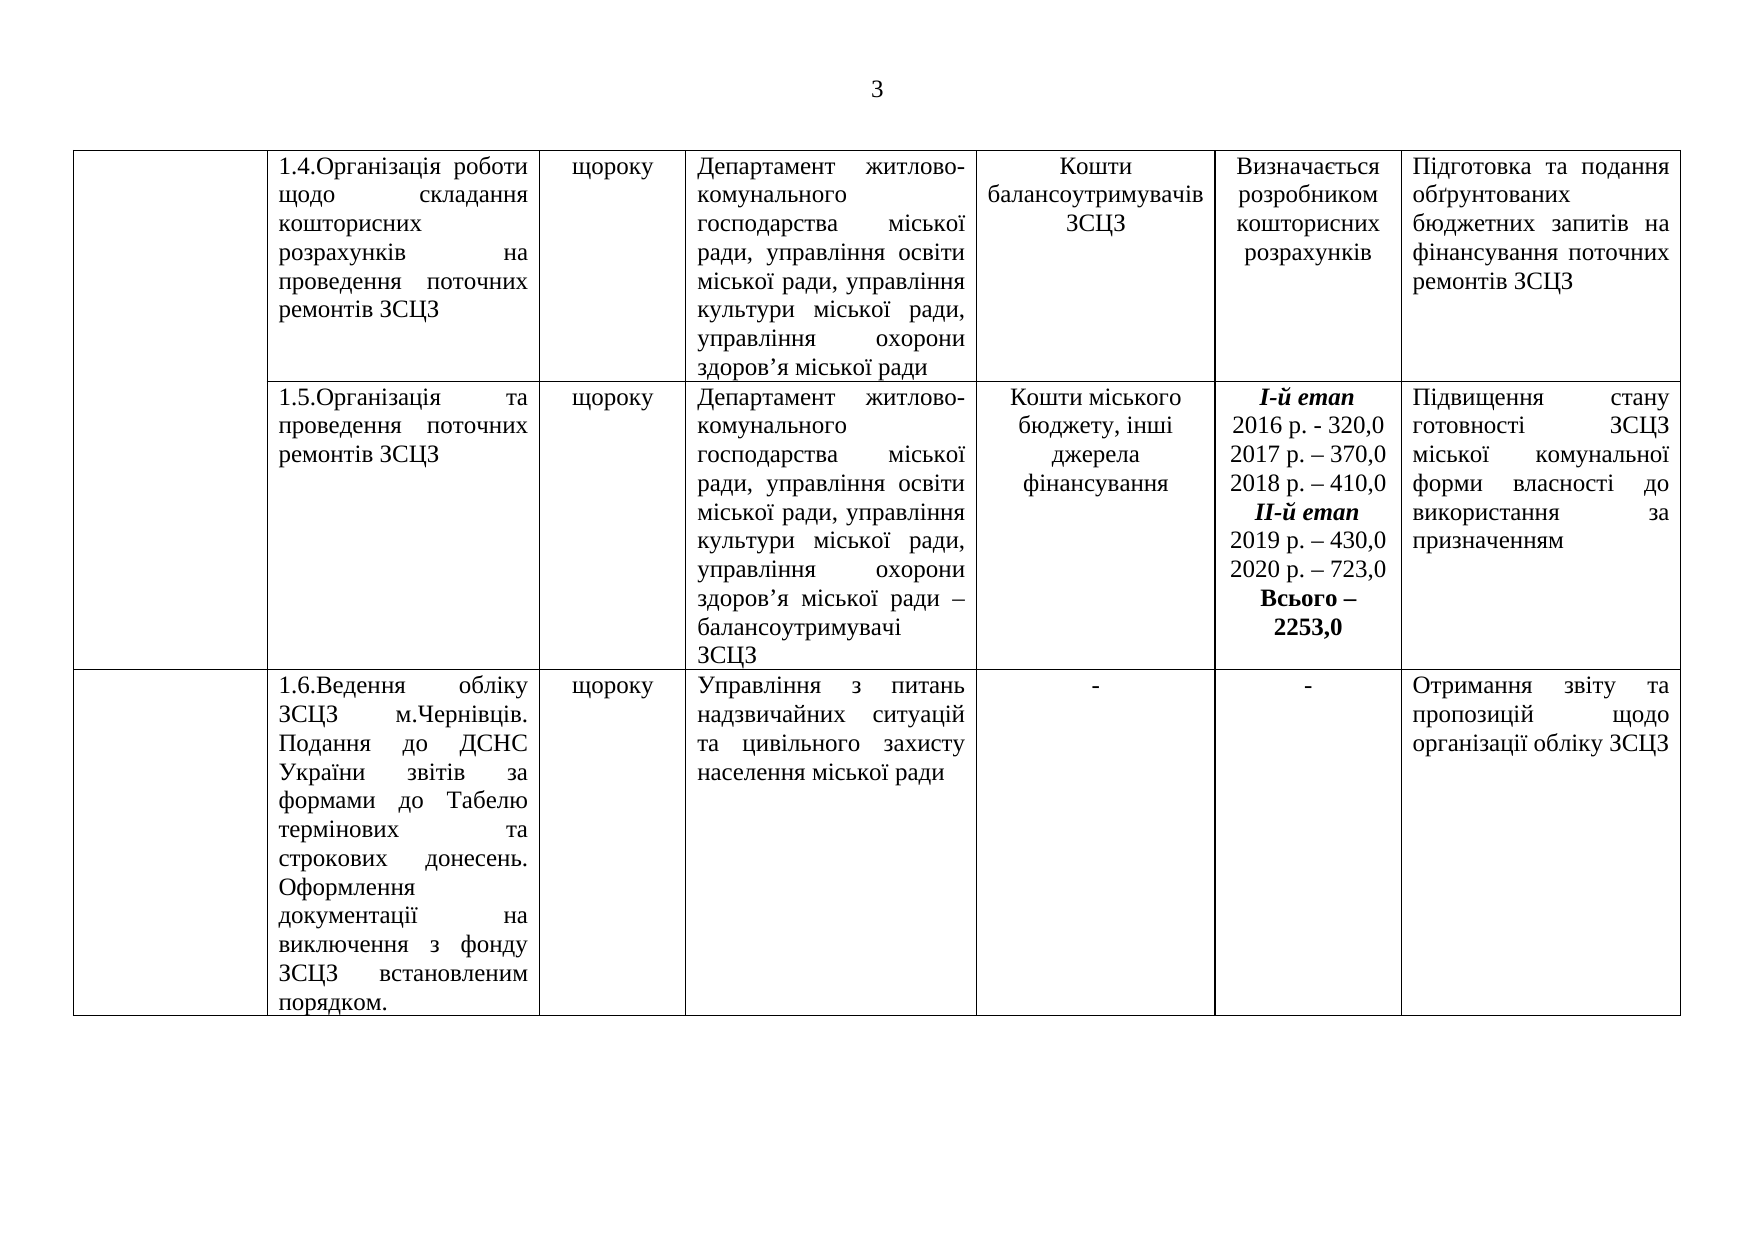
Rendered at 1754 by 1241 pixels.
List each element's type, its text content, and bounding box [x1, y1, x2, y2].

table_cell - [977, 670, 1214, 1015]
table_cell щороку [540, 382, 685, 669]
table_cell - [1216, 670, 1401, 1015]
table_cell I-й етап 2016 р. - 320,0 2017 р. – 370,0 2018 р. – 410,0 II-й етап 2019 р. – 430,0 2020 р. – 723,0 Всього – 2253,0 [1216, 382, 1401, 669]
table_cell щороку [540, 151, 685, 381]
table_cell [74, 670, 267, 1015]
table_cell Департамент житлово-комунального господарства міської ради, управління освіти міської ради, управління культури міської ради, управління охорони здоров’я міської ради [686, 151, 976, 381]
table_cell Підвищення стану готовності ЗСЦЗ міської комунальної форми власності до використання за призначенням [1402, 382, 1680, 669]
table_cell Кошти міського бюджету, інші джерела фінансування [977, 382, 1214, 669]
table_cell Визначається розробником кошторисних розрахунків [1216, 151, 1401, 381]
table_cell Департамент житлово-комунального господарства міської ради, управління освіти міської ради, управління культури міської ради, управління охорони здоров’я міської ради – балансоутримувачі ЗСЦЗ [686, 382, 976, 669]
table_cell Отримання звіту та пропозицій щодо організації обліку ЗСЦЗ [1402, 670, 1680, 1015]
table_cell Кошти балансоутримувачів ЗСЦЗ [977, 151, 1214, 381]
table_cell 1.5.Організація та проведення поточних ремонтів ЗСЦЗ [268, 382, 539, 669]
table_cell Підготовка та подання обґрунтованих бюджетних запитів на фінансування поточних ремонтів ЗСЦЗ [1402, 151, 1680, 381]
table_cell 1.6.Ведення обліку ЗСЦЗ м.Чернівців. Подання до ДСНС України звітів за формами до Табелю термінових та строкових донесень. Оформлення документації на виключення з фонду ЗСЦЗ встановленим порядком. [268, 670, 539, 1015]
table_cell щороку [540, 670, 685, 1015]
table_cell Управління з питань надзвичайних ситуацій та цивільного захисту населення міської ради [686, 670, 976, 1015]
table_cell 1.4.Організація роботи щодо складання кошторисних розрахунків на проведення поточних ремонтів ЗСЦЗ [268, 151, 539, 381]
